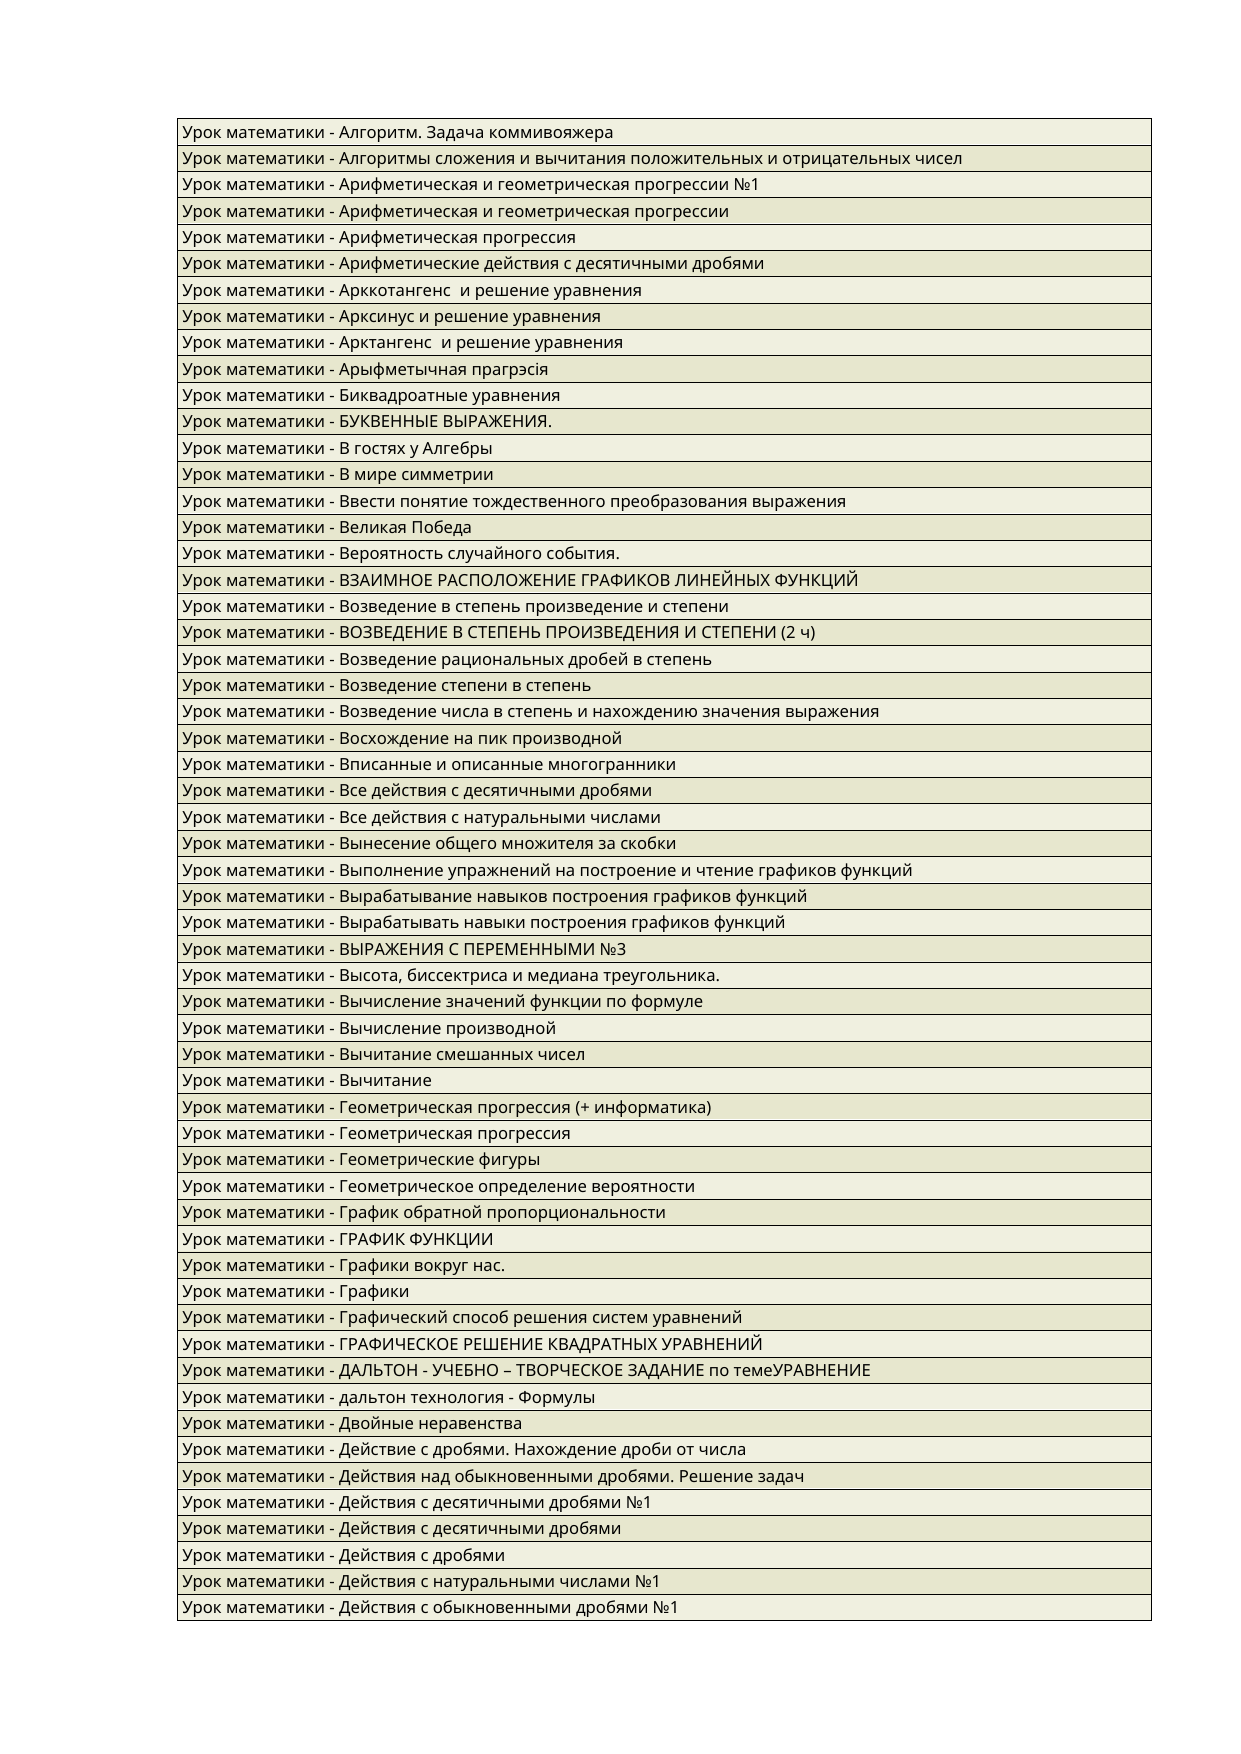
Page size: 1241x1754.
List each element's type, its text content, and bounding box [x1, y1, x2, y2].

table_cell Урок математики - Двойные неравенства [178, 1411, 1151, 1436]
table_cell Урок математики - ВОЗВЕДЕНИЕ В СТЕПЕНЬ ПРОИЗВЕДЕНИЯ И СТЕПЕНИ (2 ч) [178, 620, 1151, 645]
table_cell Урок математики - Алгоритмы сложения и вычитания положительных и отрицательных чисел [178, 146, 1151, 171]
table_cell Урок математики - Арифметическая прогрессия [178, 225, 1151, 250]
table_cell Урок математики - В мире симметрии [178, 462, 1151, 487]
table_cell Урок математики - Вписанные и описанные многогранники [178, 752, 1151, 777]
table_cell Урок математики - Вырабатывать навыки построения графиков функций [178, 910, 1151, 935]
table_cell Урок математики - дальтон технология - Формулы [178, 1384, 1151, 1409]
table_cell Урок математики - Высота, биссектриса и медиана треугольника. [178, 963, 1151, 988]
table_cell Урок математики - Арксинус и решение уравнения [178, 304, 1151, 329]
table_cell Урок математики - Вычисление производной [178, 1015, 1151, 1041]
table_cell Урок математики - Возведение рациональных дробей в степень [178, 646, 1151, 672]
table_cell Урок математики - Алгоритм. Задача коммивояжера [178, 119, 1151, 144]
table_cell Урок математики - Арифметические действия с десятичными дробями [178, 251, 1151, 276]
table_cell Урок математики - Действия над обыкновенными дробями. Решение задач [178, 1463, 1151, 1488]
table_cell Урок математики - ГРАФИК ФУНКЦИИ [178, 1226, 1151, 1251]
table_cell Урок математики - В гостях у Алгебры [178, 435, 1151, 461]
table_cell Урок математики - Вычисление значений функции по формуле [178, 989, 1151, 1014]
table_cell Урок математики - Все действия с десятичными дробями [178, 778, 1151, 803]
table_cell Урок математики - БУКВЕННЫЕ ВЫРАЖЕНИЯ. [178, 409, 1151, 434]
table_cell Урок математики - Великая Победа [178, 515, 1151, 540]
table_cell Урок математики - Действия с десятичными дробями №1 [178, 1490, 1151, 1515]
table_cell Урок математики - Ввести понятие тождественного преобразования выражения [178, 488, 1151, 513]
table_cell Урок математики - Действия с натуральными числами №1 [178, 1569, 1151, 1594]
table_cell Урок математики - Действия с десятичными дробями [178, 1516, 1151, 1541]
table_cell Урок математики - Возведение в степень произведение и степени [178, 594, 1151, 619]
table_cell Урок математики - Арыфметычная прагрэсія [178, 356, 1151, 382]
table_cell Урок математики - Вырабатывание навыков построения графиков функций [178, 884, 1151, 909]
table_cell Урок математики - Действия с обыкновенными дробями №1 [178, 1595, 1151, 1620]
table_cell Урок математики - Вычитание [178, 1068, 1151, 1093]
table_cell Урок математики - Геометрические фигуры [178, 1147, 1151, 1172]
table_cell Урок математики - Графики [178, 1279, 1151, 1304]
table_cell Урок математики - ДАЛЬТОН - УЧЕБНО – ТВОРЧЕСКОЕ ЗАДАНИЕ по темеУРАВНЕНИЕ [178, 1358, 1151, 1383]
table_cell Урок математики - Геометрическая прогрессия (+ информатика) [178, 1094, 1151, 1119]
table_cell Урок математики - Возведение степени в степень [178, 673, 1151, 698]
table_cell Урок математики - Арктангенс и решение уравнения [178, 330, 1151, 355]
table_cell Урок математики - Все действия с натуральными числами [178, 804, 1151, 830]
table_cell Урок математики - Восхождение на пик производной [178, 725, 1151, 751]
table_cell Урок математики - График обратной пропорциональности [178, 1200, 1151, 1225]
table_cell Урок математики - Арифметическая и геометрическая прогрессии №1 [178, 172, 1151, 197]
table_cell Урок математики - Графический способ решения систем уравнений [178, 1305, 1151, 1330]
table_cell Урок математики - Графики вокруг нас. [178, 1253, 1151, 1278]
table_cell Урок математики - Биквадроатные уравнения [178, 383, 1151, 408]
table_cell Урок математики - Вероятность случайного события. [178, 541, 1151, 566]
table_cell Урок математики - ВЫРАЖЕНИЯ С ПЕРЕМЕННЫМИ №3 [178, 936, 1151, 961]
table_cell Урок математики - Возведение числа в степень и нахождению значения выражения [178, 699, 1151, 724]
table_cell Урок математики - Вычитание смешанных чисел [178, 1042, 1151, 1067]
table_cell Урок математики - Геометрическая прогрессия [178, 1121, 1151, 1146]
table_cell Урок математики - ГРАФИЧЕСКОЕ РЕШЕНИЕ КВАДРАТНЫХ УРАВНЕНИЙ [178, 1331, 1151, 1357]
table_cell Урок математики - Геометрическое определение вероятности [178, 1173, 1151, 1199]
table_cell Урок математики - Действия с дробями [178, 1542, 1151, 1568]
table_cell Урок математики - Действие с дробями. Нахождение дроби от числа [178, 1437, 1151, 1462]
table_cell Урок математики - ВЗАИМНОЕ РАСПОЛОЖЕНИЕ ГРАФИКОВ ЛИНЕЙНЫХ ФУНКЦИЙ [178, 567, 1151, 592]
table_cell Урок математики - Арккотангенс и решение уравнения [178, 277, 1151, 303]
table_cell Урок математики - Выполнение упражнений на построение и чтение графиков функций [178, 857, 1151, 882]
table_cell Урок математики - Вынесение общего множителя за скобки [178, 831, 1151, 856]
table_cell Урок математики - Арифметическая и геометрическая прогрессии [178, 198, 1151, 223]
